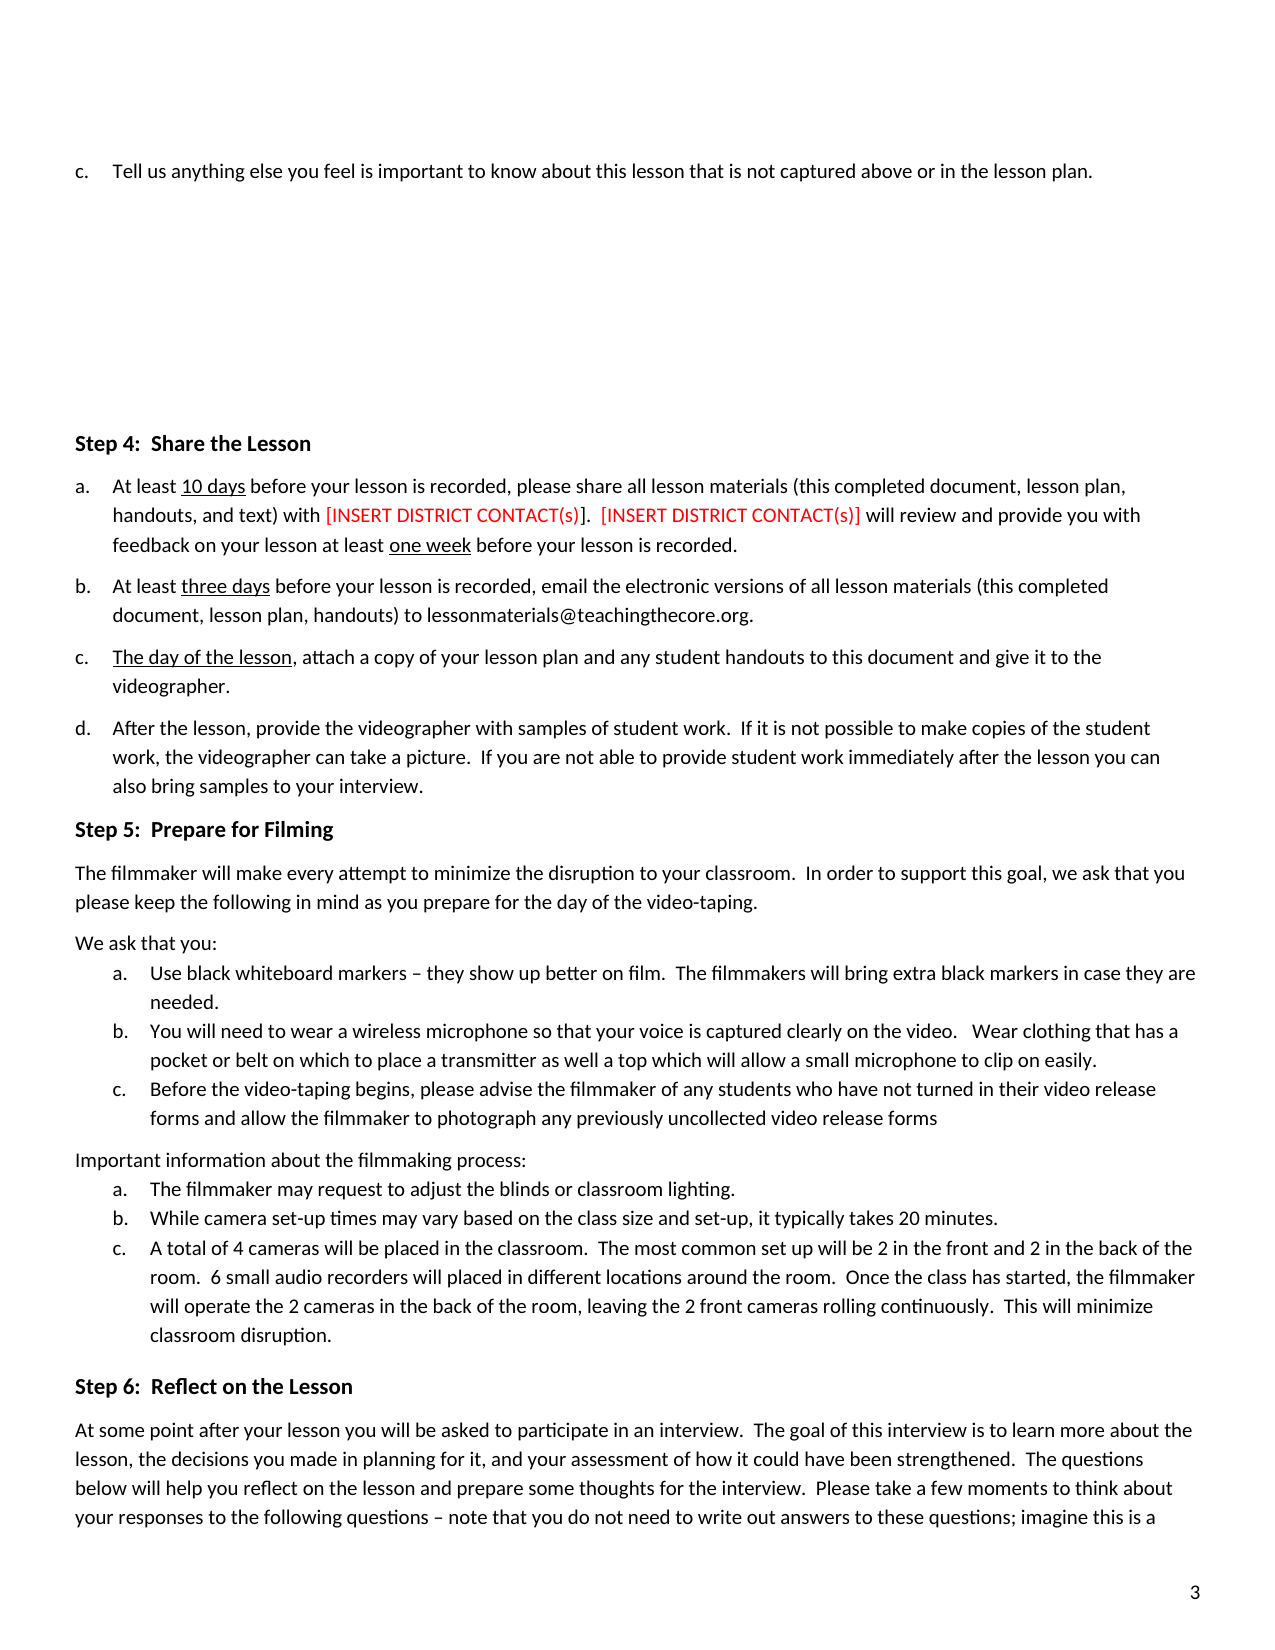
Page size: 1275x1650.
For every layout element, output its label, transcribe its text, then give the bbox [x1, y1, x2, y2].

list While camera set-up times may vary based on the class size and set-up, it typically takes 20 minutes. [112, 1206, 1200, 1231]
list The filmmaker may request to adjust the blinds or classroom lighting. [112, 1176, 1200, 1202]
list The day of the lesson, attach a copy of your lesson plan and any student handouts to this document and give it to the videographer. [75, 644, 1200, 699]
list After the lesson, provide the videographer with samples of student work. If it is not possible to make copies of the student work, the videographer can take a picture. If you are not able to provide student work immediately after the lesson you can also bring samples to your interview. [75, 715, 1200, 799]
list At least 10 days before your lesson is recorded, please share all lesson materials (this completed document, lesson plan, handouts, and text) with [INSERT DISTRICT CONTACT(s)]. [INSERT DISTRICT CONTACT(s)] will review and provide you with feedback on your lesson at least one week before your lesson is recorded. [75, 473, 1200, 557]
text Step 4: Share the Lesson [75, 429, 1200, 457]
text Step 6: Reflect on the Lesson [75, 1372, 1200, 1400]
text Step 5: Prepare for Filming [75, 815, 1200, 843]
list You will need to wear a wireless microphone so that your voice is captured clearly on the video. Wear clothing that has a pocket or belt on which to place a transmitter as well a top which will allow a small microphone to clip on easily. [112, 1018, 1200, 1073]
list A total of 4 cameras will be placed in the classroom. The most common set up will be 2 in the front and 2 in the back of the room. 6 small audio recorders will placed in different locations around the room. Once the class has started, the filmmaker will operate the 2 cameras in the back of the room, leaving the 2 front cameras rolling continuously. This will minimize classroom disruption. [112, 1235, 1200, 1348]
list Tell us anything else you feel is important to know about this lesson that is not captured above or in the lesson plan. [75, 158, 1200, 184]
list Use black whiteboard markers – they show up better on film. The filmmakers will bring extra black markers in case they are needed. [112, 960, 1200, 1014]
list At least three days before your lesson is recorded, email the electronic versions of all lesson materials (this completed document, lesson plan, handouts) to lessonmaterials@teachingthecore.org. [75, 573, 1200, 628]
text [75, 1417, 1200, 1530]
list Before the video-taping begins, please advise the filmmaker of any students who have not turned in their video release forms and allow the filmmaker to photograph any previously uncollected video release forms [112, 1076, 1200, 1131]
text We ask that you: [75, 931, 1200, 956]
text The filmmaker will make every attempt to minimize the disruption to your classroom. In order to support this goal, we ask that you please keep the following in mind as you prepare for the day of the video-taping. [75, 860, 1200, 914]
text Important information about the filmmaking process: [75, 1147, 1200, 1173]
